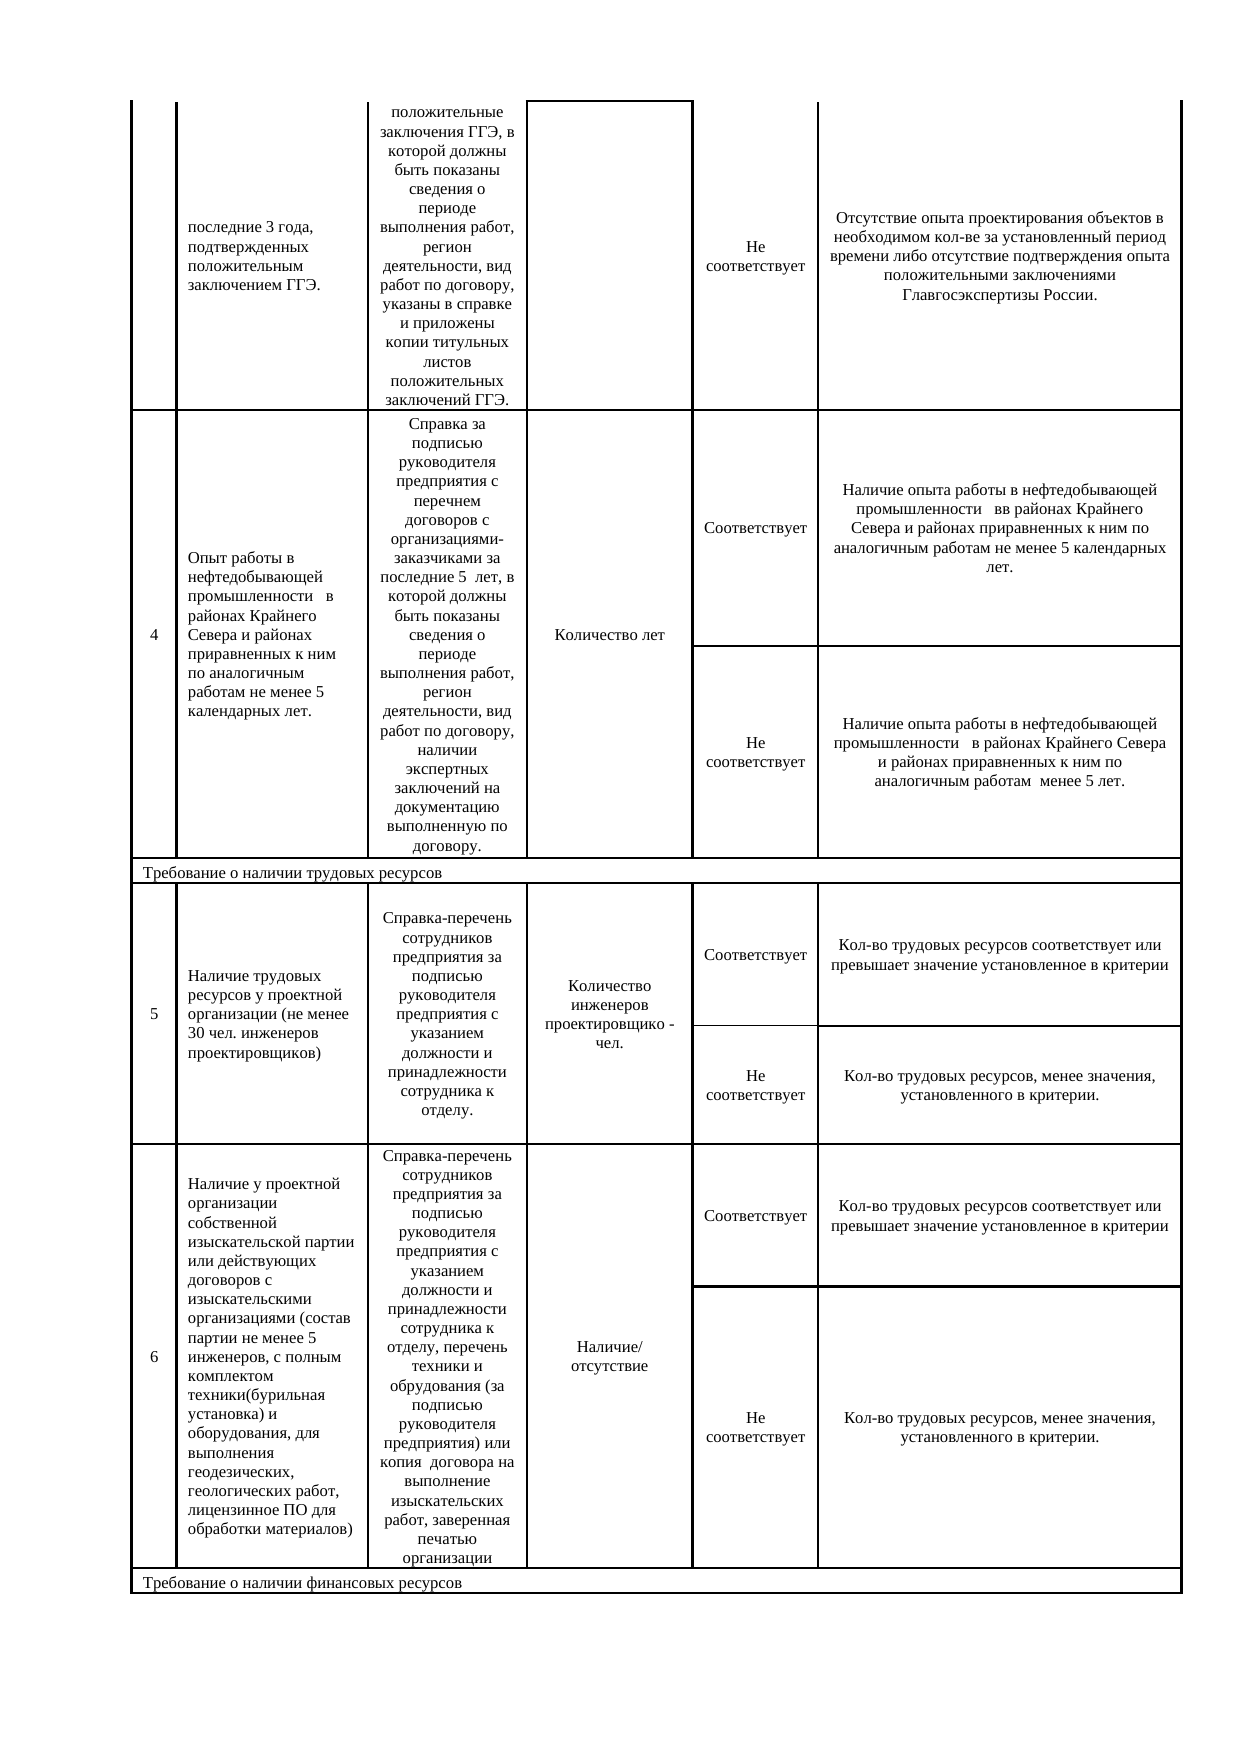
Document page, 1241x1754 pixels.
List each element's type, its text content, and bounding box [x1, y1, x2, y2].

table_cell 5 [133, 884, 175, 1143]
table_cell Соответствует [694, 1145, 817, 1285]
table_cell Соответствует [694, 411, 817, 645]
table_cell Кол-во трудовых ресурсов, менее значения, установленного в критерии. [819, 1288, 1180, 1567]
table_cell Наличие опыта работы в нефтедобывающей промышленности в районах Крайнего Севера и районах приравненных к ним по аналогичным работам менее 5 лет. [819, 647, 1180, 857]
table_cell Кол-во трудовых ресурсов соответствует или превышает значение установленное в критерии [819, 884, 1180, 1024]
table_cell 4 [133, 411, 175, 857]
table_cell Справка за подписью руководителя предприятия с перечнем договоров с организациями-заказчиками за последние 5 лет, в которой должны быть показаны сведения о периоде выполнения работ, регион деятельности, вид работ по договору, наличии экспертных заключений на документацию выполненную по договору. [369, 411, 526, 857]
table_cell Количество инженеров проектировщико - чел. [528, 884, 691, 1143]
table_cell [368, 100, 526, 409]
table_cell Не соответствует [694, 647, 817, 857]
table_cell Требование о наличии трудовых ресурсов [133, 859, 1180, 882]
table_cell Не соответствует [694, 1026, 817, 1143]
table_cell Справка-перечень сотрудников предприятия за подписью руководителя предприятия с указанием должности и принадлежности сотрудника к отделу, перечень техники и обрудования (за подписью руководителя предприятия) или копия договора на выполнение изыскательских работ, заверенная печатью организации [369, 1145, 526, 1567]
table_cell Опыт работы в нефтедобывающей промышленности в районах Крайнего Севера и районах приравненных к ним по аналогичным работам не менее 5 календарных лет. [178, 411, 367, 857]
table_cell Количество лет [528, 411, 691, 857]
table_cell Наличие у проектной организации собственной изыскательской партии или действующих договоров с изыскательскими организациями (состав партии не менее 5 инженеров, с полным комплектом техники(бурильная установка) и оборудования, для выполнения геодезических, геологических работ, лицензинное ПО для обработки материалов) [178, 1145, 367, 1567]
table_cell 3 [133, 100, 176, 409]
table_cell 6 [133, 1145, 175, 1567]
table_cell Соответствует [694, 884, 817, 1024]
table_cell Требование о наличии финансовых ресурсов [133, 1569, 1180, 1592]
table_cell Наличие опыта работы в нефтедобывающей промышленности вв районах Крайнего Севера и районах приравненных к ним по аналогичным работам не менее 5 календарных лет. [819, 411, 1180, 645]
table_cell Наличие трудовых ресурсов у проектной организации (не менее 30 чел. инженеров проектировщиков) [178, 884, 367, 1143]
table_cell Справка-перечень сотрудников предприятия за подписью руководителя предприятия с указанием должности и принадлежности сотрудника к отделу. [369, 884, 526, 1143]
table_cell Не соответствует [694, 100, 818, 409]
table_cell Не соответствует [694, 1288, 817, 1567]
table_cell Кол-во трудовых ресурсов соответствует или превышает значение установленное в критерии [819, 1145, 1180, 1285]
table_cell Кол-во трудовых ресурсов, менее значения, установленного в критерии. [819, 1027, 1180, 1143]
table_cell Наличие/отсутствие [528, 1145, 691, 1567]
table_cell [528, 102, 691, 409]
table_cell Отсутствие опыта проектирования объектов в необходимом кол-ве за установленный период времени либо отсутствие подтверждения опыта положительными заключениями Главгосэкспертизы России. [818, 100, 1180, 409]
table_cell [176, 100, 368, 409]
